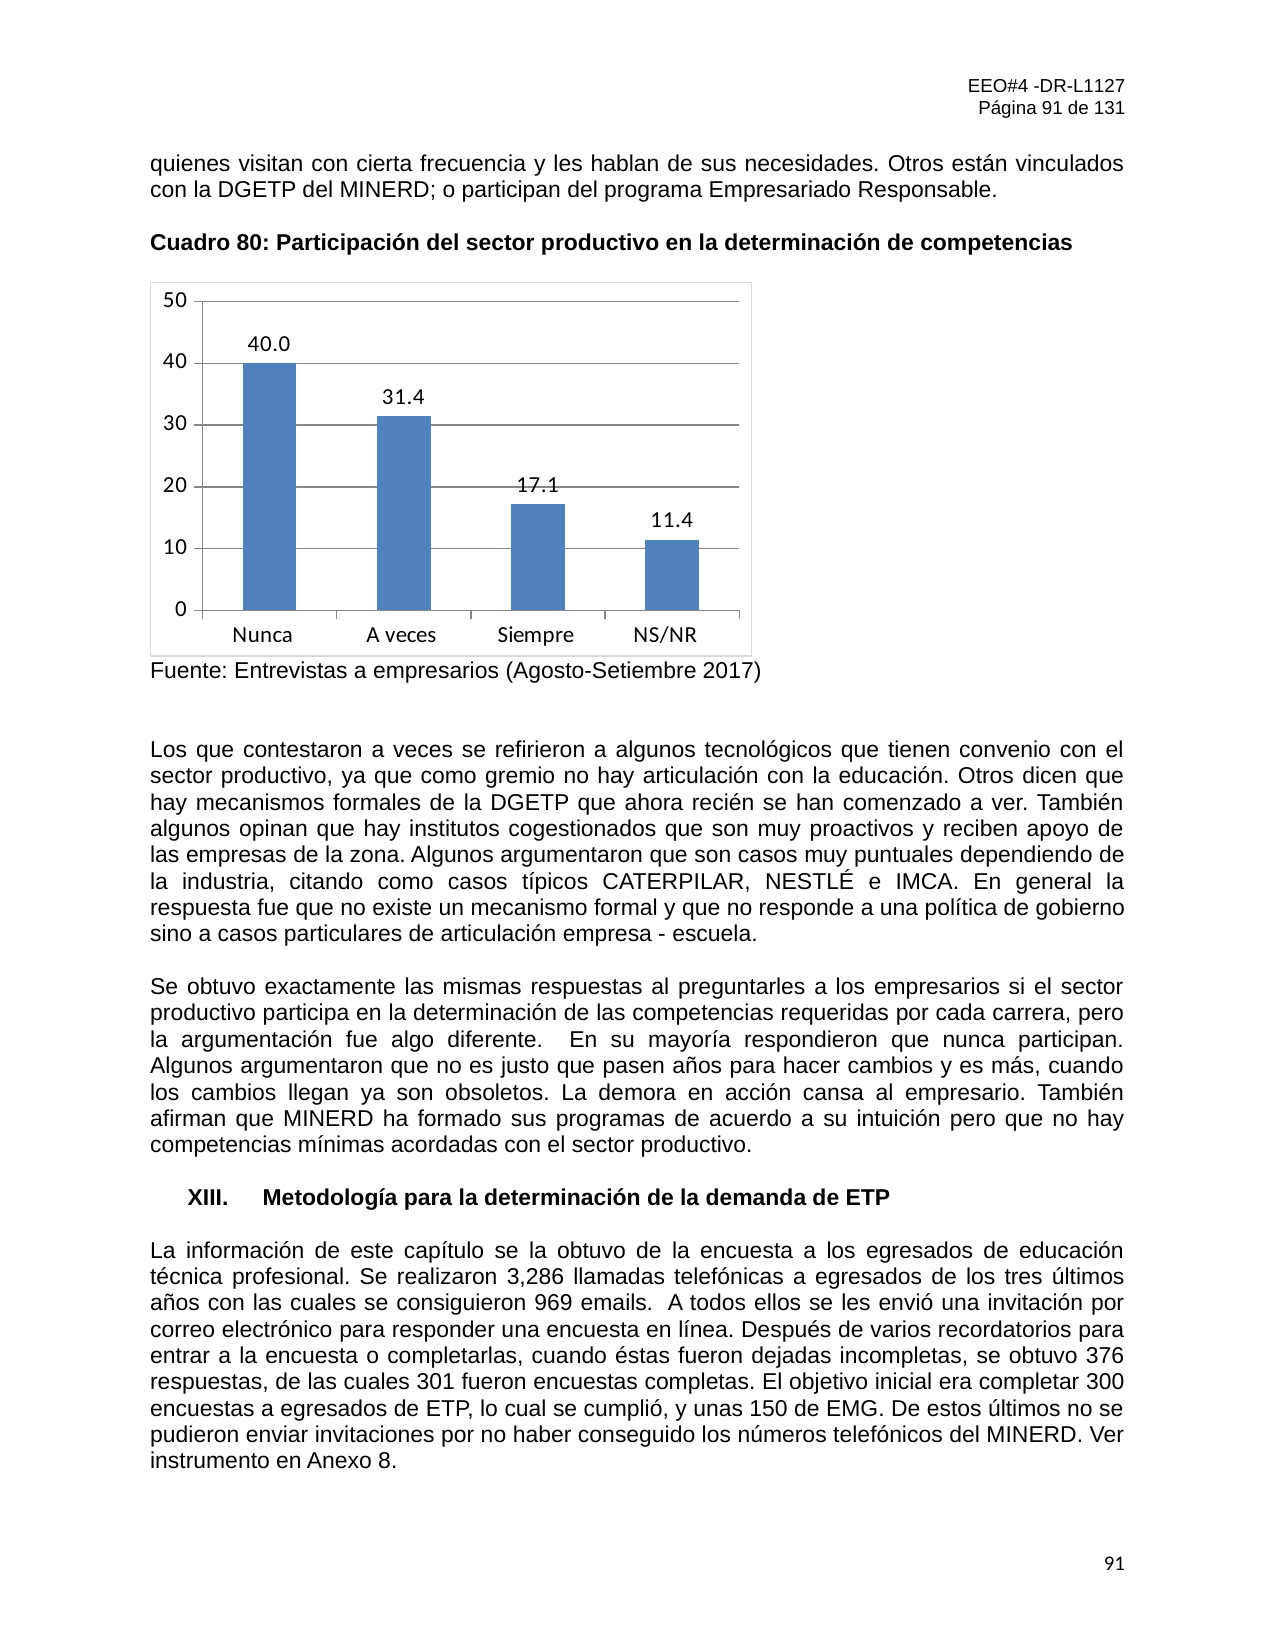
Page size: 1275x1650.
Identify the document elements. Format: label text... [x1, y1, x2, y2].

text Se obtuvo exactamente las mismas respuestas al preguntarles a los empresarios si el sector productivo participa en la determinación de las competencias requeridas por cada carrera, pero la argumentación fue algo diferente. En su mayoría respondieron que nunca participan. Algunos argumentaron que no es justo que pasen años para hacer cambios y es más, cuando los cambios llegan ya son obsoletos. La demora en acción cansa al empresario. También afirman que MINERD ha formado sus programas de acuerdo a su intuición pero que no hay competencias mínimas acordadas con el sector productivo. [150, 973, 1125, 1157]
text La información de este capítulo se la obtuvo de la encuesta a los egresados de educación técnica profesional. Se realizaron 3,286 llamadas telefónicas a egresados de los tres últimos años con las cuales se consiguieron 969 emails. A todos ellos se les envió una invitación por correo electrónico para responder una encuesta en línea. Después de varios recordatorios para entrar a la encuesta o completarlas, cuando éstas fueron dejadas incompletas, se obtuvo 376 respuestas, de las cuales 301 fueron encuestas completas. El objetivo inicial era completar 300 encuestas a egresados de ETP, lo cual se cumplió, y unas 150 de EMG. De estos últimos no se pudieron enviar invitaciones por no haber conseguido los números telefónicos del MINERD. Ver instrumento en Anexo 8. [150, 1237, 1125, 1474]
list Metodología para la determinación de la demanda de ETP [187, 1184, 1125, 1210]
text Los que contestaron a veces se refirieron a algunos tecnológicos que tienen convenio con el sector productivo, ya que como gremio no hay articulación con la educación. Otros dicen que hay mecanismos formales de la DGETP que ahora recién se han comenzado a ver. También algunos opinan que hay institutos cogestionados que son muy proactivos y reciben apoyo de las empresas de la zona. Algunos argumentaron que son casos muy puntuales dependiendo de la industria, citando como casos típicos CATERPILAR, NESTLÉ e IMCA. En general la respuesta fue que no existe un mecanismo formal y que no responde a una política de gobierno sino a casos particulares de articulación empresa - escuela. [150, 736, 1125, 947]
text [150, 150, 1125, 203]
text Cuadro 80: Participación del sector productivo en la determinación de competencias [150, 229, 1125, 255]
text Fuente: Entrevistas a empresarios (Agosto-Setiembre 2017) [150, 657, 1125, 683]
